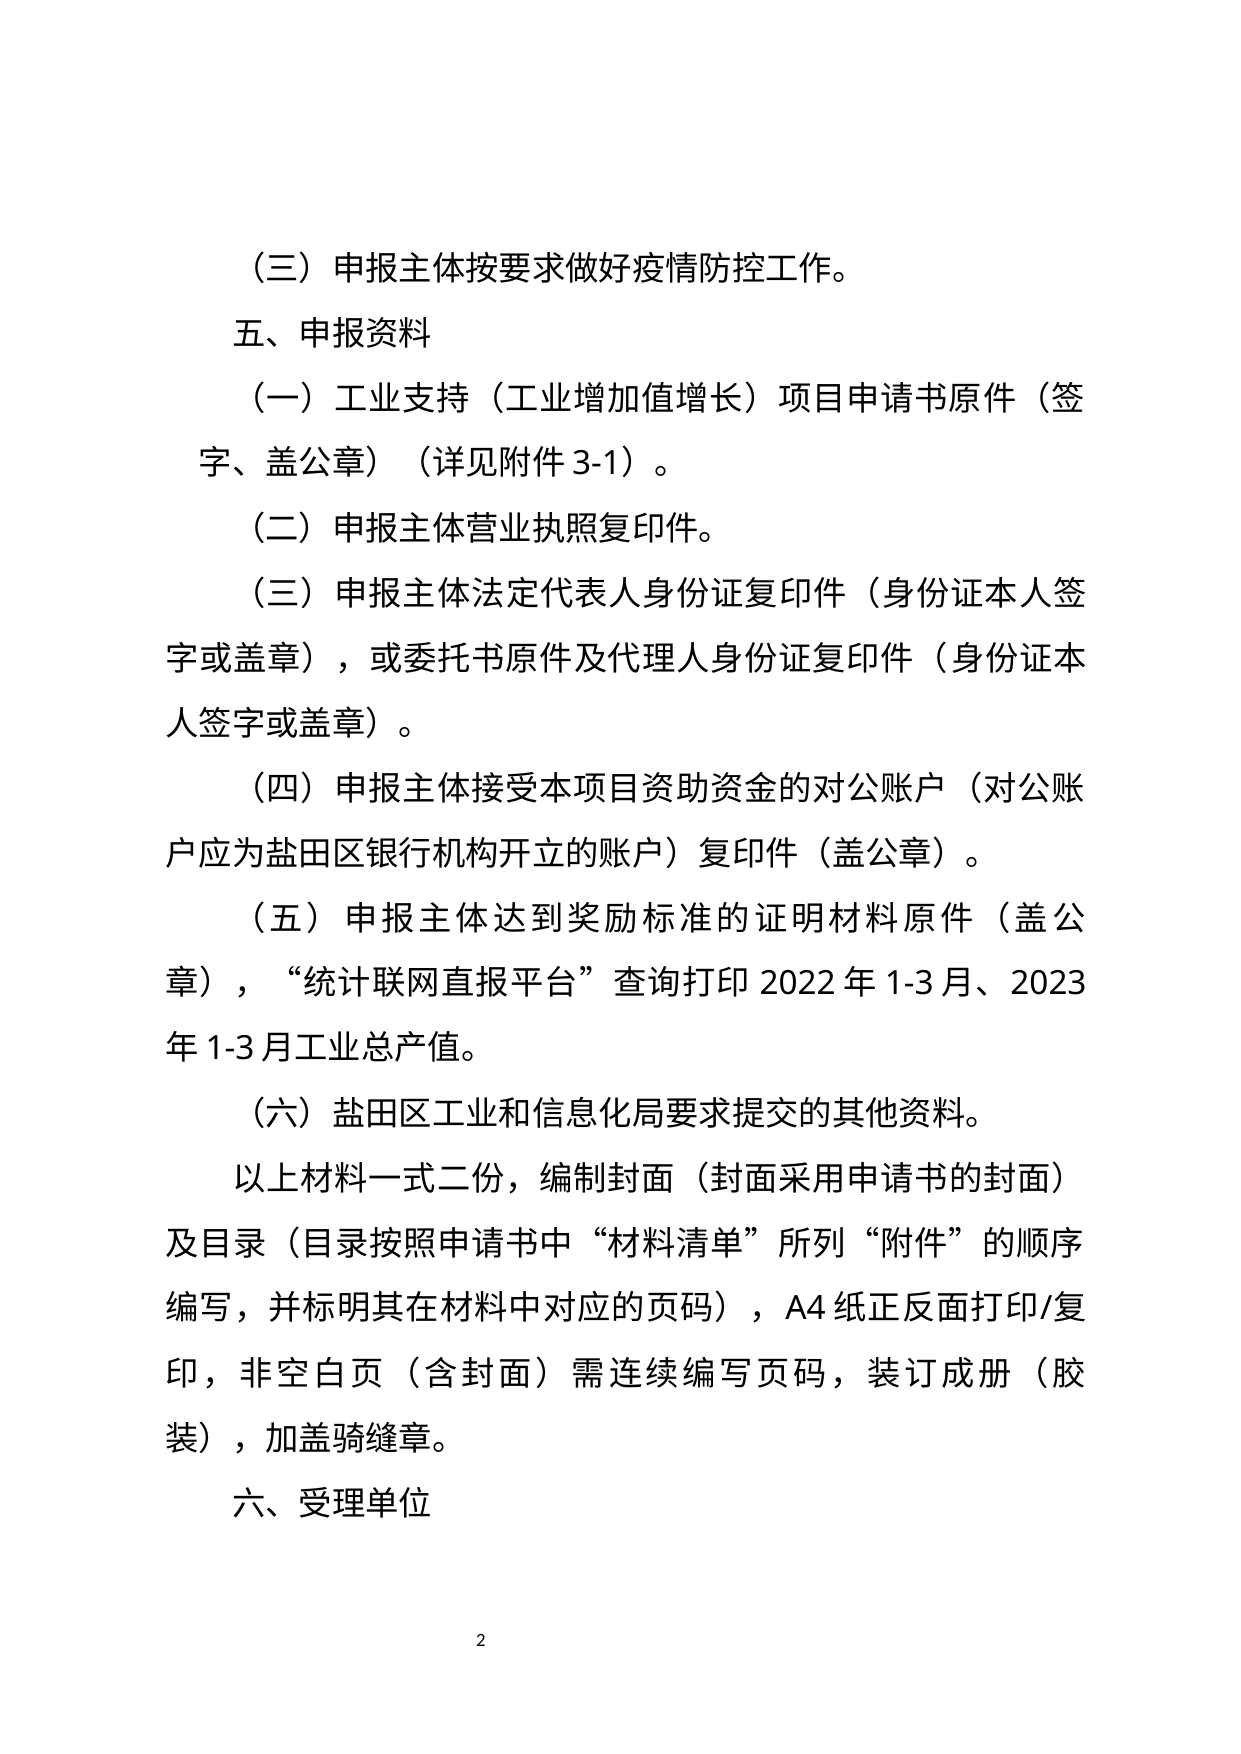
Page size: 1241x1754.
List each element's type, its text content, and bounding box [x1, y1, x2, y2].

text 六、受理单位 [165, 1468, 1087, 1533]
text （三）申报主体按要求做好疫情防控工作。 [165, 233, 1087, 298]
text （五）申报主体达到奖励标准的证明材料原件（盖公章），“统计联网直报平台”查询打印2022年1-3月、2023年1-3月工业总产值。 [165, 883, 1087, 1078]
text （四）申报主体接受本项目资助资金的对公账户（对公账户应为盐田区银行机构开立的账户）复印件（盖公章）。 [165, 753, 1087, 883]
text （一）工业支持（工业增加值增长）项目申请书原件（签字、盖公章）（详见附件3-1）。 [198, 363, 1087, 493]
text （六）盐田区工业和信息化局要求提交的其他资料。 [165, 1078, 1087, 1143]
text （三）申报主体法定代表人身份证复印件（身份证本人签字或盖章），或委托书原件及代理人身份证复印件（身份证本人签字或盖章）。 [165, 558, 1087, 753]
text （二）申报主体营业执照复印件。 [165, 493, 1087, 558]
text 以上材料一式二份，编制封面（封面采用申请书的封面）及目录（目录按照申请书中“材料清单”所列“附件”的顺序编写，并标明其在材料中对应的页码），A4纸正反面打印/复印，非空白页（含封面）需连续编写页码，装订成册（胶装），加盖骑缝章。 [165, 1143, 1087, 1468]
text 五、申报资料 [165, 298, 1087, 363]
